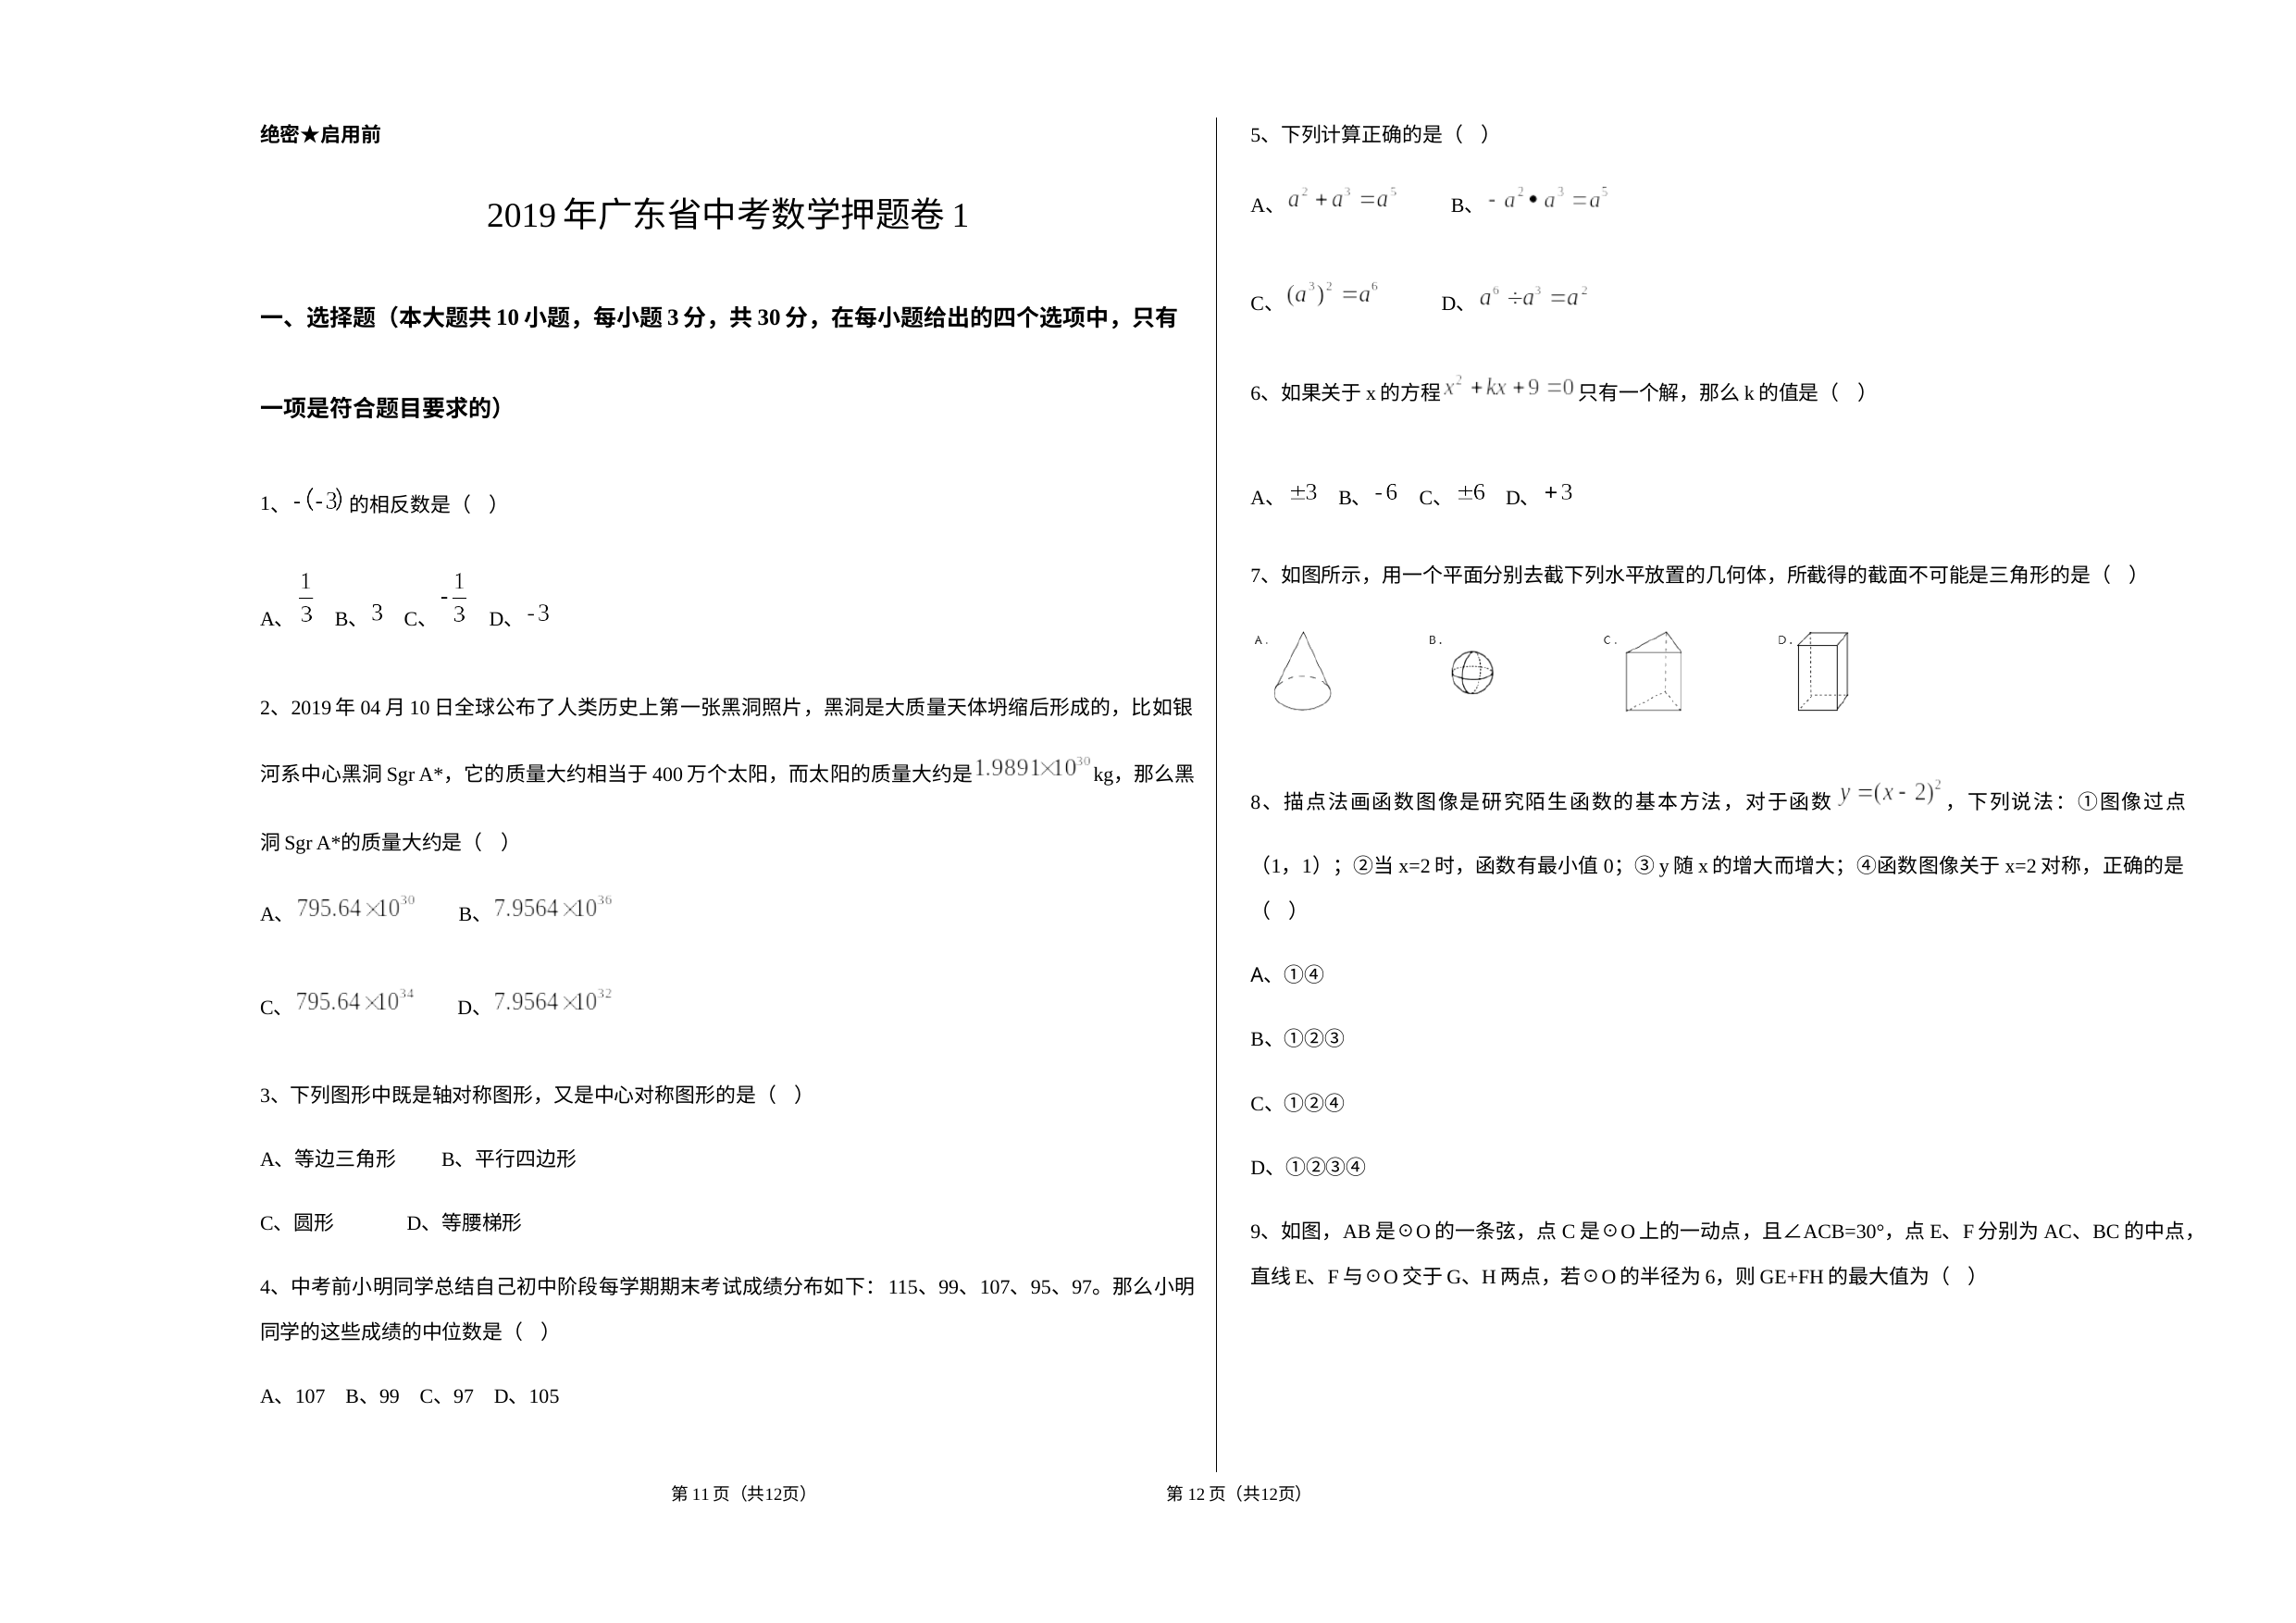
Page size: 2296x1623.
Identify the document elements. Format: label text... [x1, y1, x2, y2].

text 4、中考前小明同学总结自己初中阶段每学期期末考试成绩分布如下：115、99、107、95、97。那么小明同学的这些成绩的中位数是（ ） [260, 1270, 1196, 1345]
picture [1250, 622, 1860, 722]
text 绝密★启用前 [260, 118, 1196, 148]
text 3、下列图形中既是轴对称图形，又是中心对称图形的是（ ） [260, 1079, 1196, 1109]
text A、 B、 [1250, 182, 2186, 242]
text 2、2019年04月10日全球公布了人类历史上第一张黑洞照片，黑洞是大质量天体坍缩后形成的，比如银河系中心黑洞Sgr A*，它的质量大约相当于400万个太阳，而太阳的质量大约是kg，那么黑洞Sgr A*的质量大约是（ ） [260, 691, 1196, 857]
list 7、如图所示，用一个平面分别去截下列水平放置的几何体，所截得的截面不可能是三角形的是（ ） [1250, 558, 2186, 588]
text 1、的相反数是（ ） [260, 473, 1196, 533]
text A、 B、 C、 D、 [260, 567, 1196, 657]
text 8、描点法画函数图像是研究陌生函数的基本方法，对于函数，下列说法：①图像过点（1，1）；②当x=2时，函数有最小值0；③y随x的增大而增大；④函数图像关于x=2对称，正确的是（ ） [1250, 774, 2186, 924]
text D、①②③④ [1250, 1150, 2186, 1181]
text C、圆形 D、等腰梯形 [260, 1207, 1196, 1236]
text A、①④ [1250, 959, 2186, 988]
text C、 D、 [260, 985, 1196, 1045]
text C、 D、 [1250, 276, 2186, 336]
text A、107 B、99 C、97 D、105 [260, 1380, 1196, 1409]
text 9、如图，AB是☉O的一条弦，点C是☉O上的一动点，且∠ACB=30°，点E、F分别为AC、BC的中点，直线E、F与☉O交于G、H两点，若☉O的半径为6，则GE+FH的最大值为（ ） [1250, 1214, 2186, 1290]
text 6、如果关于x的方程只有一个解，那么k的值是（ ） [1250, 370, 2186, 430]
text A、 B、 C、 D、 [1250, 465, 2186, 525]
text A、 B、 [260, 890, 1196, 950]
text C、①②④ [1250, 1086, 2186, 1117]
text 5、下列计算正确的是（ ） [1250, 118, 2186, 148]
text 2019年广东省中考数学押题卷1 [260, 182, 1196, 242]
text A、等边三角形 B、平行四边形 [260, 1143, 1196, 1172]
text B、①②③ [1250, 1022, 2186, 1052]
text 一、选择题（本大题共10小题，每小题3分，共30分，在每小题给出的四个选项中，只有一项是符合题目要求的） [260, 286, 1196, 437]
